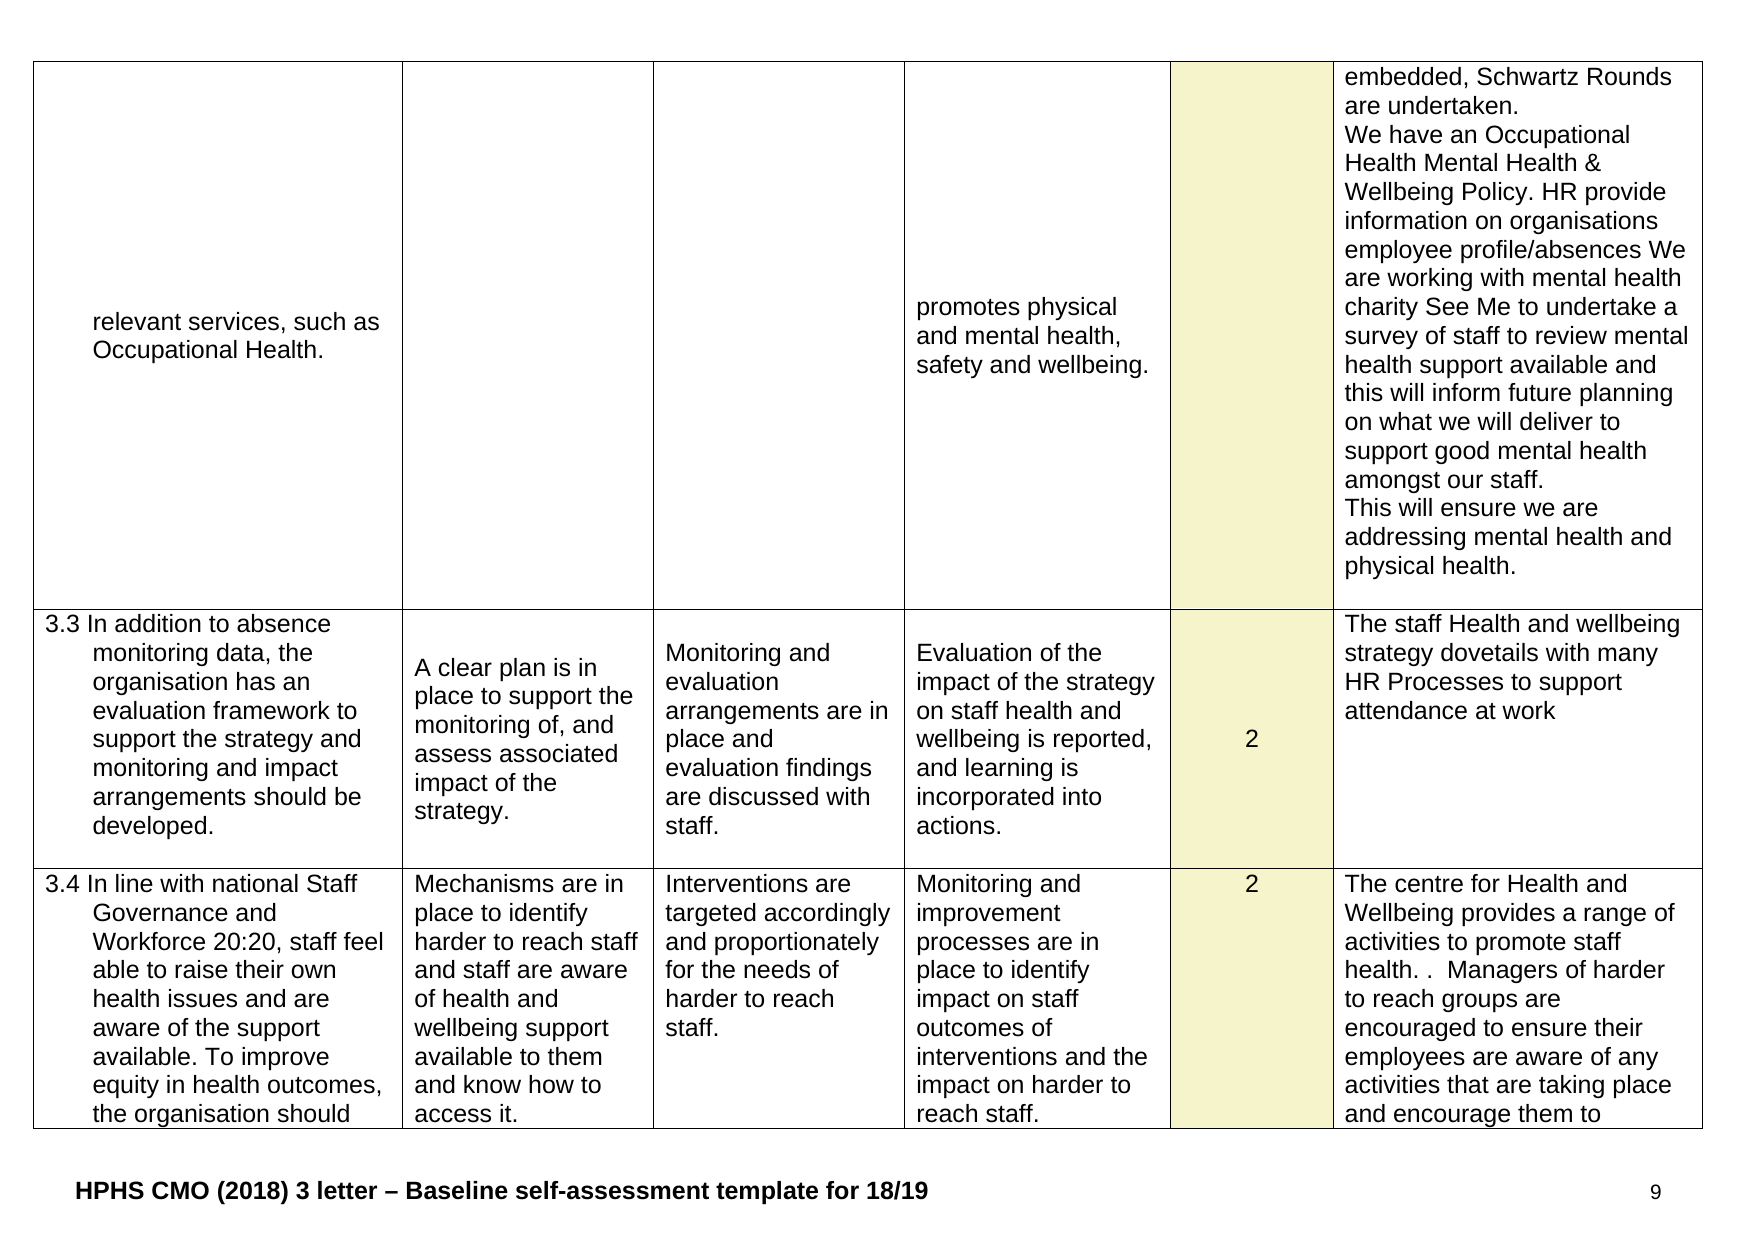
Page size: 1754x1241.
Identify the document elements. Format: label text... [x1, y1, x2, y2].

table_cell The staff Health and wellbeing strategy dovetails with many HR Processes to support attendance at work [1334, 610, 1702, 868]
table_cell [34, 869, 402, 1128]
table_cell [905, 62, 1170, 608]
table_cell Evaluation of the impact of the strategy on staff health and wellbeing is reported, and learning is incorporated into actions. [905, 610, 1170, 868]
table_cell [905, 869, 1170, 1128]
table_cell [654, 869, 904, 1128]
table_cell 3.3 In addition to absence monitoring data, the organisation has an evaluation framework to support the strategy and monitoring and impact arrangements should be developed. [34, 610, 402, 868]
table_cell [654, 62, 904, 608]
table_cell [403, 869, 653, 1128]
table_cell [34, 62, 402, 608]
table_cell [403, 62, 653, 608]
table_cell A clear plan is in place to support the monitoring of, and assess associated impact of the strategy. [403, 610, 653, 868]
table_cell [1334, 869, 1702, 1128]
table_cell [1334, 62, 1702, 608]
table_cell Monitoring and evaluation arrangements are in place and evaluation findings are discussed with staff. [654, 610, 904, 868]
